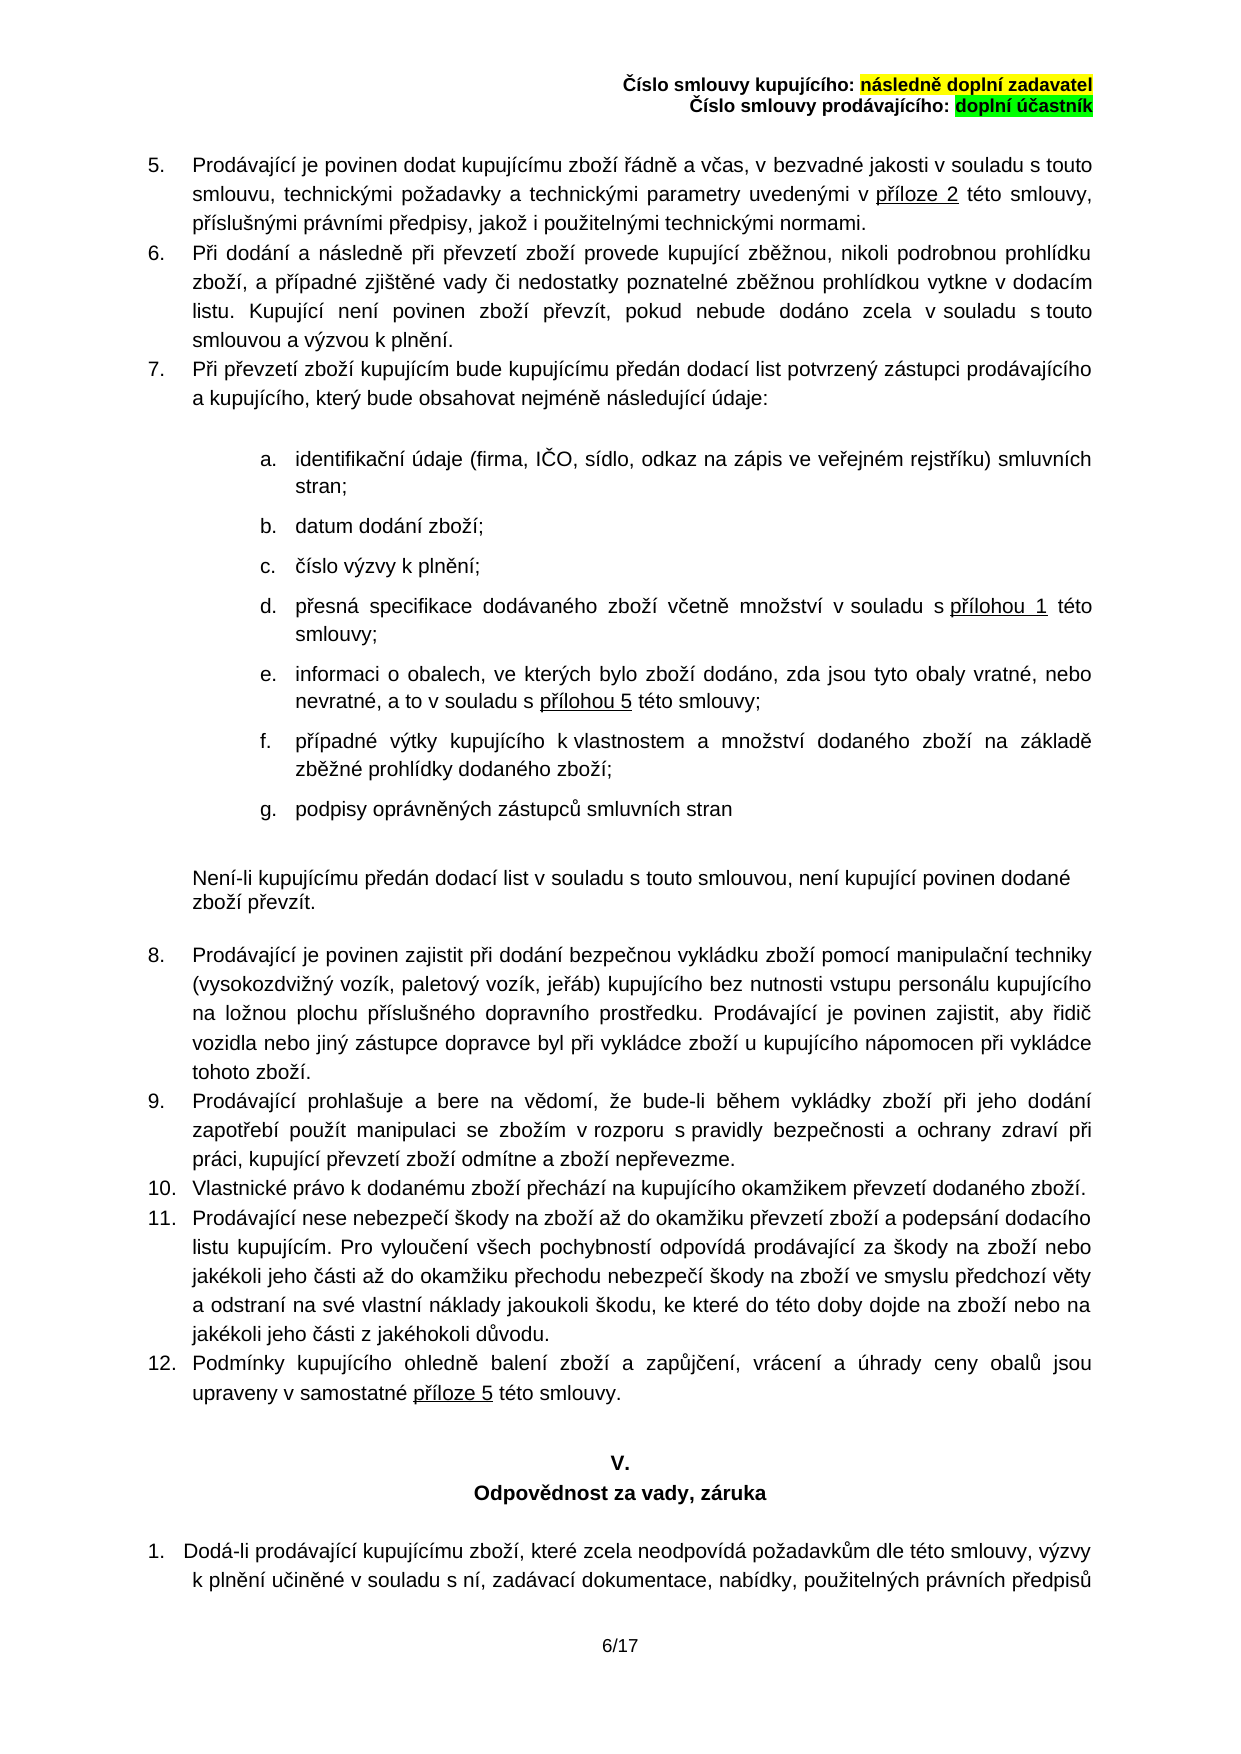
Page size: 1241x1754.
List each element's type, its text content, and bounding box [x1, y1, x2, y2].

list přesná specifikace dodávaného zboží včetně množství v souladu s přílohou 1 této smlouvy; [260, 594, 1093, 646]
list Při převzetí zboží kupujícím bude kupujícímu předán dodací list potvrzený zástupci prodávajícího a kupujícího, který bude obsahovat nejméně následující údaje: [148, 352, 1093, 410]
list Prodávající nese nebezpečí škody na zboží až do okamžiku převzetí zboží a podepsání dodacího listu kupujícím. Pro vyloučení všech pochybností odpovídá prodávající za škody na zboží nebo jakékoli jeho části až do okamžiku přechodu nebezpečí škody na zboží ve smyslu předchozí věty a odstraní na své vlastní náklady jakoukoli škodu, ke které do této doby dojde na zboží nebo na jakékoli jeho části z jakéhokoli důvodu. [148, 1200, 1093, 1346]
list identifikační údaje (firma, IČO, sídlo, odkaz na zápis ve veřejném rejstříku) smluvních stran; [260, 447, 1093, 498]
text Odpovědnost za vady, záruka [148, 1475, 1093, 1504]
list Vlastnické právo k dodanému zboží přechází na kupujícího okamžikem převzetí dodaného zboží. [148, 1171, 1093, 1200]
list případné výtky kupujícího k vlastnostem a množství dodaného zboží na základě zběžné prohlídky dodaného zboží; [260, 729, 1093, 781]
list informaci o obalech, ve kterých bylo zboží dodáno, zda jsou tyto obaly vratné, nebo nevratné, a to v souladu s přílohou 5 této smlouvy; [260, 662, 1093, 713]
list číslo výzvy k plnění; [260, 554, 1093, 578]
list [148, 1533, 1093, 1592]
list Není-li kupujícímu předán dodací list v souladu s touto smlouvou, není kupující povinen dodané zboží převzít. [192, 866, 1093, 914]
list Prodávající prohlašuje a bere na vědomí, že bude-li během vykládky zboží při jeho dodání zapotřebí použít manipulaci se zbožím v rozporu s pravidly bezpečnosti a ochrany zdraví při práci, kupující převzetí zboží odmítne a zboží nepřevezme. [148, 1083, 1093, 1171]
list Podmínky kupujícího ohledně balení zboží a zapůjčení, vrácení a úhrady ceny obalů jsou upraveny v samostatné příloze 5 této smlouvy. [148, 1346, 1093, 1404]
list Při dodání a následně při převzetí zboží provede kupující zběžnou, nikoli podrobnou prohlídku zboží, a případné zjištěné vady či nedostatky poznatelné zběžnou prohlídkou vytkne v dodacím listu. Kupující není povinen zboží převzít, pokud nebude dodáno zcela v souladu s touto smlouvou a výzvou k plnění. [148, 235, 1093, 352]
list podpisy oprávněných zástupců smluvních stran [260, 797, 1093, 821]
list Prodávající je povinen zajistit při dodání bezpečnou vykládku zboží pomocí manipulační techniky (vysokozdvižný vozík, paletový vozík, jeřáb) kupujícího bez nutnosti vstupu personálu kupujícího na ložnou plochu příslušného dopravního prostředku. Prodávající je povinen zajistit, aby řidič vozidla nebo jiný zástupce dopravce byl při vykládce zboží u kupujícího nápomocen při vykládce tohoto zboží. [148, 938, 1093, 1083]
list Prodávající je povinen dodat kupujícímu zboží řádně a včas, v bezvadné jakosti v souladu s touto smlouvu, technickými požadavky a technickými parametry uvedenými v příloze 2 této smlouvy, příslušnými právními předpisy, jakož i použitelnými technickými normami. [148, 148, 1093, 235]
list datum dodání zboží; [260, 514, 1093, 538]
text V. [148, 1446, 1093, 1475]
